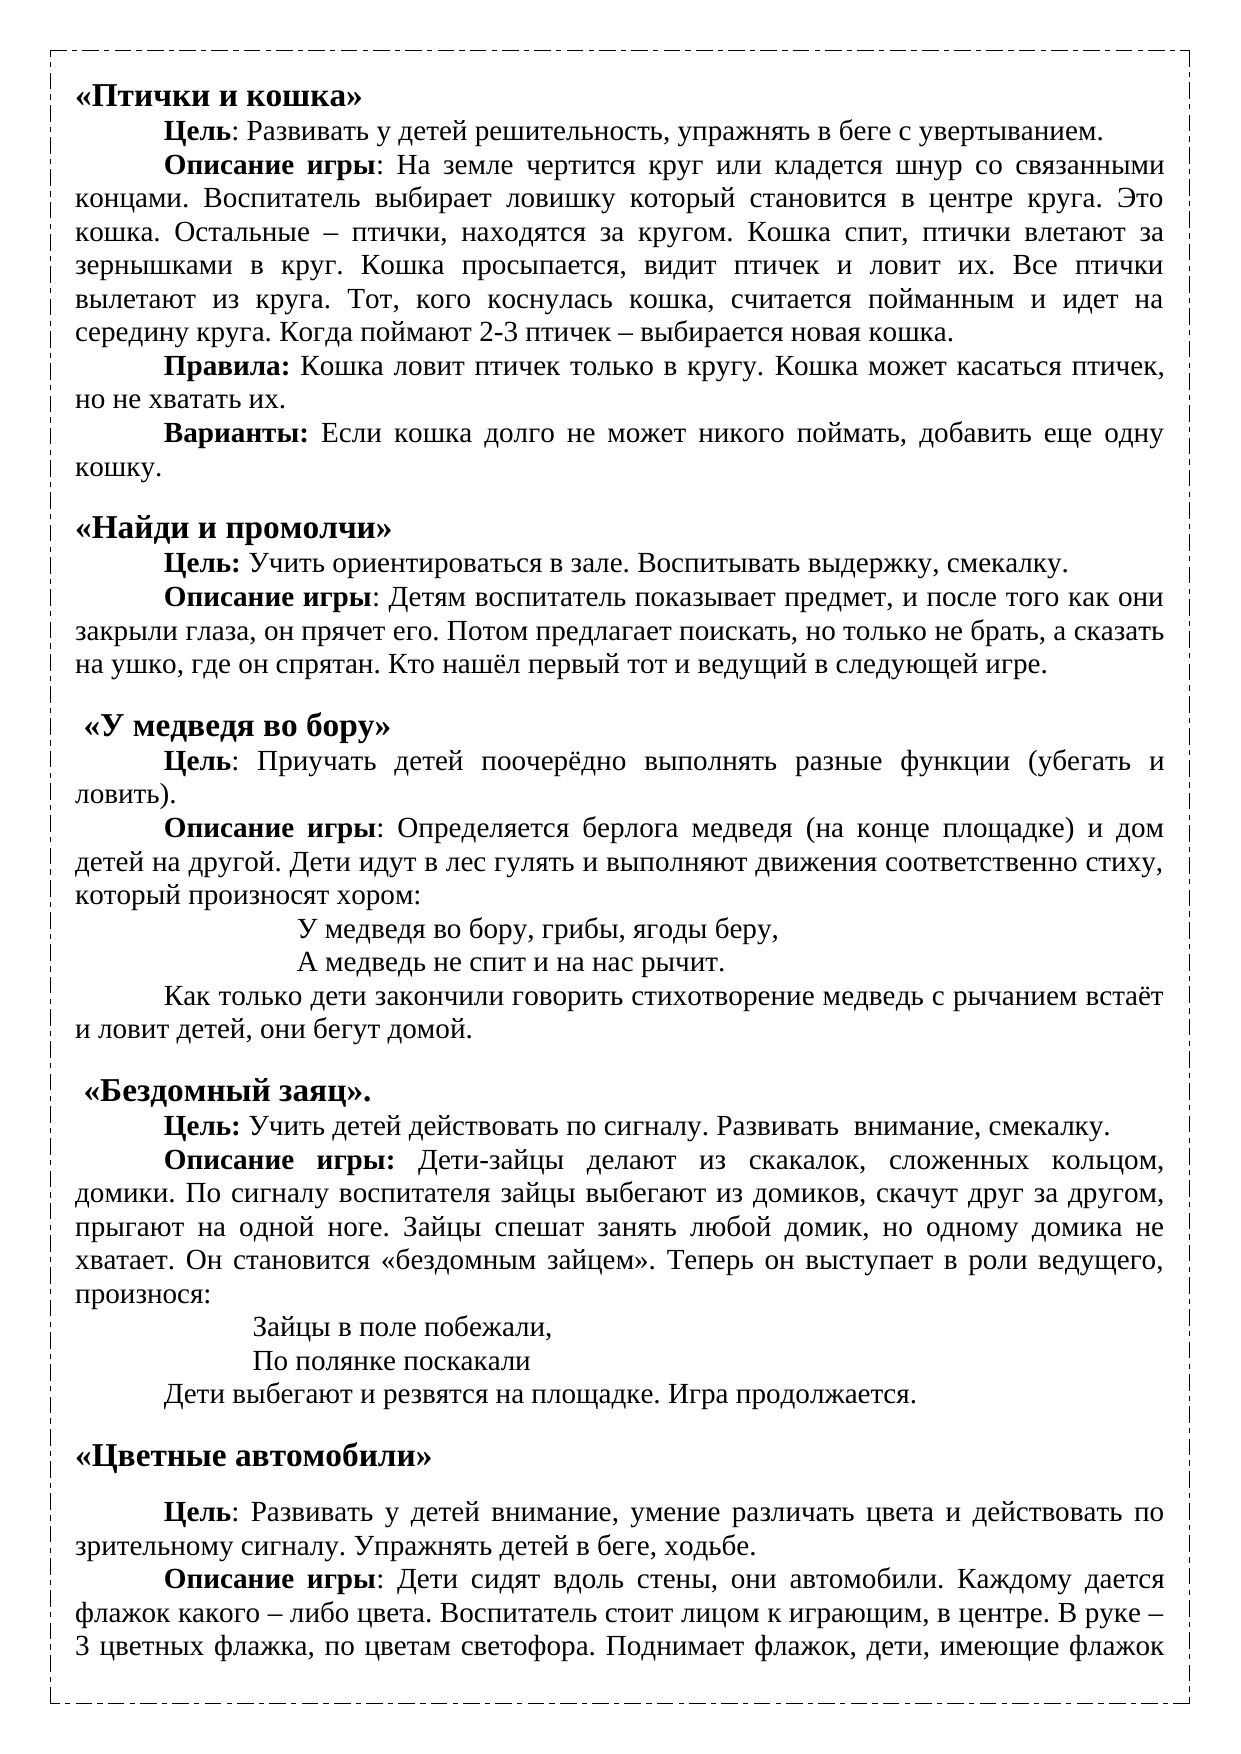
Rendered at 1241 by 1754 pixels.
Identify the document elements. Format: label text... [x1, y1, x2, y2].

text Как только дети закончили говорить стихотворение медведь с рычанием встаёт и ловит детей, они бегут домой. [75, 978, 1165, 1045]
text Правила: Кошка ловит птичек только в кругу. Кошка может касаться птичек, но не хватать их. [75, 348, 1165, 415]
text Цель: Учить ориентироваться в зале. Воспитывать выдержку, смекалку. [75, 546, 1165, 579]
text Цель: Развивать у детей внимание, умение различать цвета и действовать по зрительному сигналу. Упражнять детей в беге, ходьбе. [75, 1494, 1165, 1561]
text «Цветные автомобили» [75, 1435, 1165, 1473]
text По полянке поскакали [75, 1343, 1165, 1377]
text Описание игры: На земле чертится круг или кладется шнур со связанными концами. Воспитатель выбирает ловишку который становится в центре круга. Это кошка. Остальные – птички, находятся за кругом. Кошка спит, птички влетают за зернышками в круг. Кошка просыпается, видит птичек и ловит их. Все птички вылетают из круга. Тот, кого коснулась кошка, считается пойманным и идет на середину круга. Когда поймают 2-3 птичек – выбирается новая кошка. [75, 147, 1165, 348]
text «Найди и промолчи» [75, 507, 1165, 546]
text Цель: Приучать детей поочерёдно выполнять разные функции (убегать и ловить). [75, 743, 1165, 810]
text «У медведя во бору» [75, 705, 1165, 743]
text У медведя во бору, грибы, ягоды беру, [75, 911, 1165, 944]
text Цель: Развивать у детей решительность, упражнять в беге с увертыванием. [75, 113, 1165, 147]
text «Бездомный заяц». [75, 1070, 1165, 1108]
text Описание игры: Определяется берлога медведя (на конце площадке) и дом детей на другой. Дети идут в лес гулять и выполняют движения соответственно стиху, который произносят хором: [75, 810, 1165, 911]
text «Птички и кошка» [75, 75, 1165, 113]
text Варианты: Если кошка долго не может никого поймать, добавить еще одну кошку. [75, 415, 1165, 482]
text Описание игры: Дети-зайцы делают из скакалок, сложенных кольцом, домики. По сигналу воспитателя зайцы выбегают из домиков, скачут друг за другом, прыгают на одной ноге. Зайцы спешат занять любой домик, но одному домика не хватает. Он становится «бездомным зайцем». Теперь он выступает в роли ведущего, произнося: [75, 1142, 1165, 1309]
text Описание игры: Детям воспитатель показывает предмет, и после того как они закрыли глаза, он прячет его. Потом предлагает поискать, но только не брать, а сказать на ушко, где он спрятан. Кто нашёл первый тот и ведущий в следующей игре. [75, 579, 1165, 680]
text Цель: Учить детей действовать по сигналу. Развивать внимание, смекалку. [75, 1108, 1165, 1142]
text Дети выбегают и резвятся на площадке. Игра продолжается. [75, 1377, 1165, 1410]
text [75, 1561, 1165, 1662]
text Зайцы в поле побежали, [75, 1309, 1165, 1343]
text А медведь не спит и на нас рычит. [75, 944, 1165, 978]
